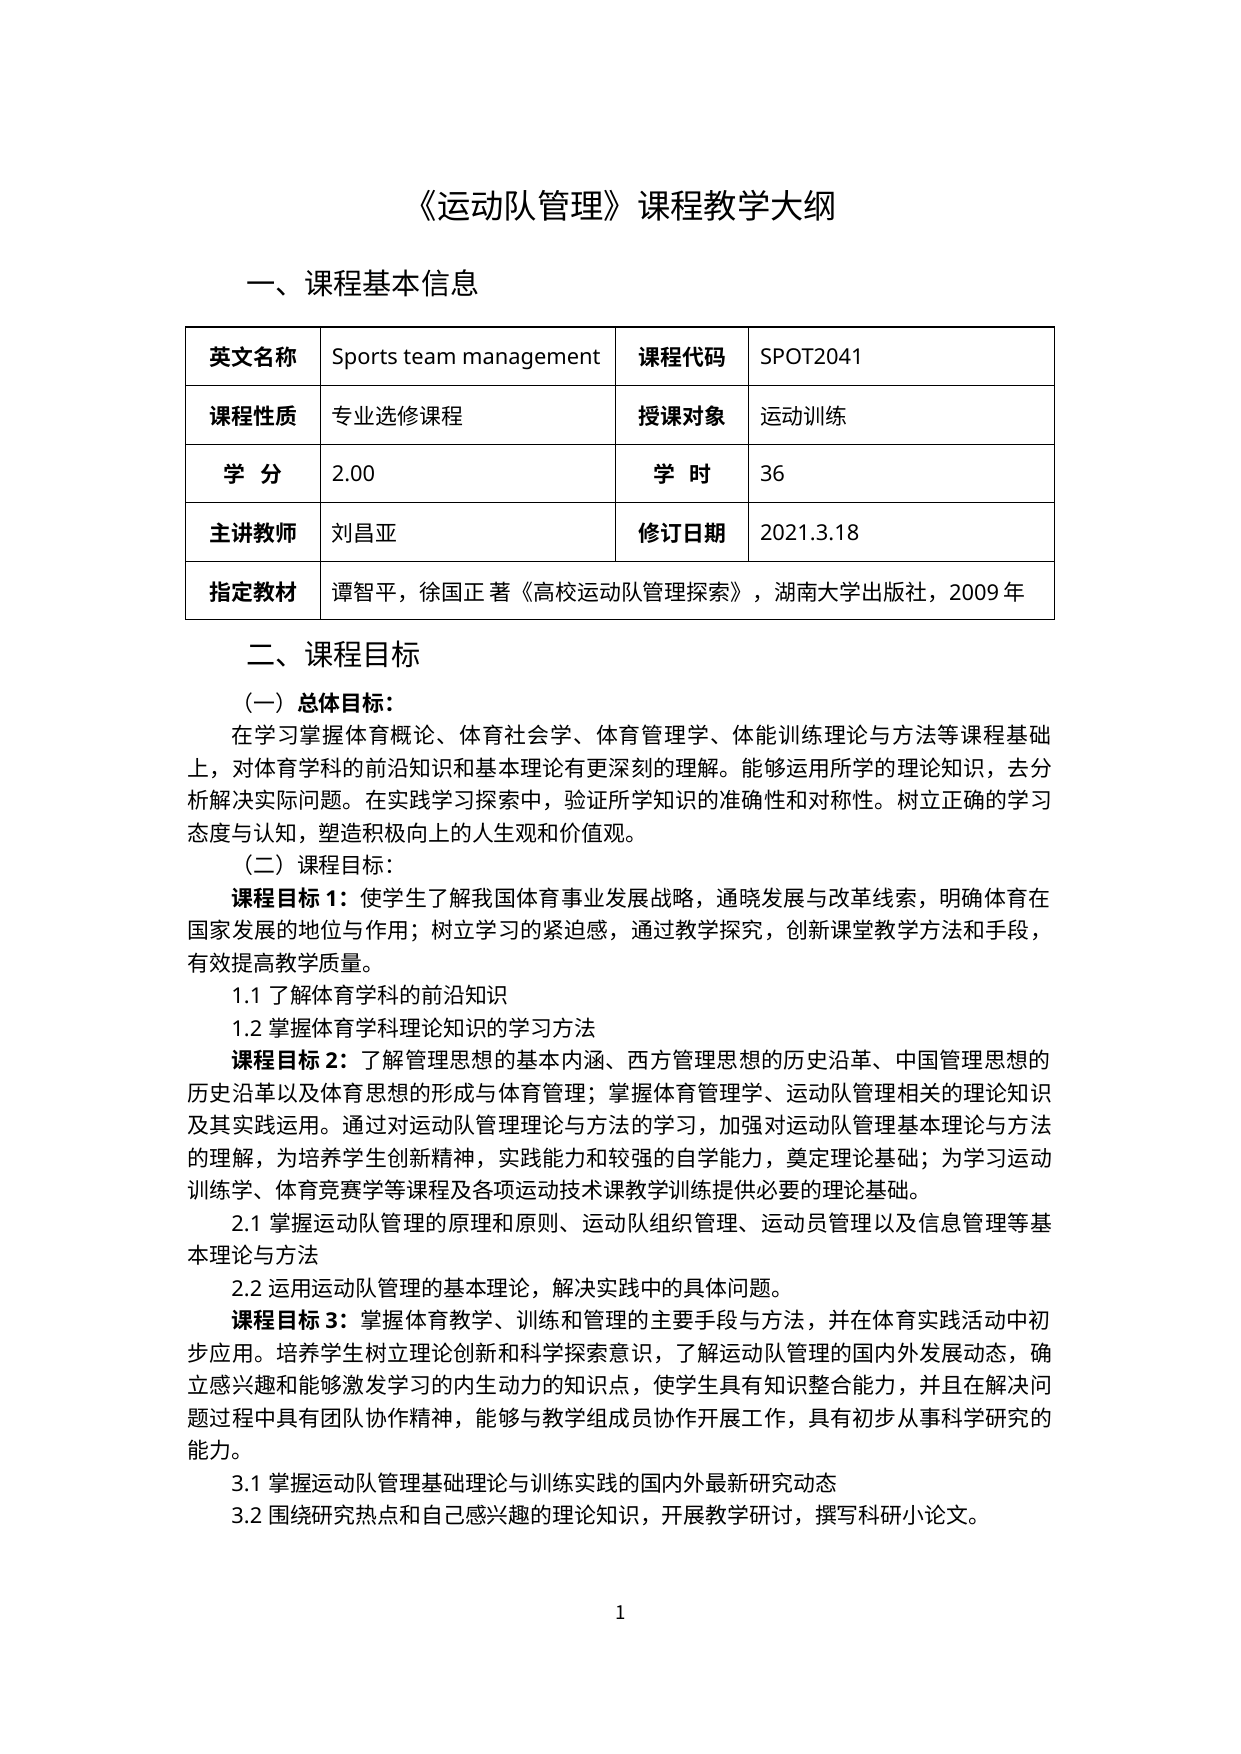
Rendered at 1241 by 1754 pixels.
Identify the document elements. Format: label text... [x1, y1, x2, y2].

text 2.1 掌握运动队管理的原理和原则、运动队组织管理、运动员管理以及信息管理等基本理论与方法 [187, 1205, 1053, 1270]
text 在学习掌握体育概论、体育社会学、体育管理学、体能训练理论与方法等课程基础上，对体育学科的前沿知识和基本理论有更深刻的理解。能够运用所学的理论知识，去分析解决实际问题。在实践学习探索中，验证所学知识的准确性和对称性。树立正确的学习态度与认知，塑造积极向上的人生观和价值观。 [187, 718, 1053, 848]
table_cell 刘昌亚 [321, 503, 615, 561]
text 课程目标1：使学生了解我国体育事业发展战略，通晓发展与改革线索，明确体育在国家发展的地位与作用；树立学习的紧迫感，通过教学探究，创新课堂教学方法和手段，有效提高教学质量。 [187, 880, 1053, 978]
table_cell 主讲教师 [186, 503, 320, 561]
text 2.2 运用运动队管理的基本理论，解决实践中的具体问题。 [187, 1270, 1053, 1303]
table_cell 2.00 [321, 445, 615, 502]
table_cell 谭智平，徐国正 著《高校运动队管理探索》，湖南大学出版社，2009年 [321, 562, 1054, 619]
text 课程目标3：掌握体育教学、训练和管理的主要手段与方法，并在体育实践活动中初步应用。培养学生树立理论创新和科学探索意识，了解运动队管理的国内外发展动态，确立感兴趣和能够激发学习的内生动力的知识点，使学生具有知识整合能力，并且在解决问题过程中具有团队协作精神，能够与教学组成员协作开展工作，具有初步从事科学研究的能力。 [187, 1303, 1053, 1465]
text （一）总体目标： [187, 685, 1053, 718]
text 《运动队管理》课程教学大纲 [187, 171, 1053, 236]
text 1.1 了解体育学科的前沿知识 [187, 978, 1053, 1010]
table_cell 指定教材 [186, 562, 320, 619]
table_cell 学 分 [186, 445, 320, 502]
table_cell 36 [749, 445, 1054, 502]
table_cell 课程性质 [186, 386, 320, 443]
text 3.2 围绕研究热点和自己感兴趣的理论知识，开展教学研讨，撰写科研小论文。 [187, 1498, 1053, 1530]
table_cell 授课对象 [616, 386, 748, 443]
text 3.1 掌握运动队管理基础理论与训练实践的国内外最新研究动态 [187, 1465, 1053, 1498]
table_header 课程代码 [616, 328, 748, 385]
text （二）课程目标： [187, 848, 1053, 880]
text 课程目标2：了解管理思想的基本内涵、西方管理思想的历史沿革、中国管理思想的历史沿革以及体育思想的形成与体育管理；掌握体育管理学、运动队管理相关的理论知识及其实践运用。通过对运动队管理理论与方法的学习，加强对运动队管理基本理论与方法的理解，为培养学生创新精神，实践能力和较强的自学能力，奠定理论基础；为学习运动训练学、体育竞赛学等课程及各项运动技术课教学训练提供必要的理论基础。 [187, 1043, 1053, 1205]
table_header SPOT2041 [749, 328, 1054, 385]
table_cell 学 时 [616, 445, 748, 502]
table_cell 专业选修课程 [321, 386, 615, 443]
table_cell 运动训练 [749, 386, 1054, 443]
table_cell 2021.3.18 [749, 503, 1054, 561]
table_cell 修订日期 [616, 503, 748, 561]
table_header 英文名称 [186, 328, 320, 385]
table_header Sports team management [321, 328, 615, 385]
text 一、课程基本信息 [187, 249, 1053, 314]
text 二、课程目标 [187, 620, 1053, 685]
text 1.2 掌握体育学科理论知识的学习方法 [187, 1010, 1053, 1043]
